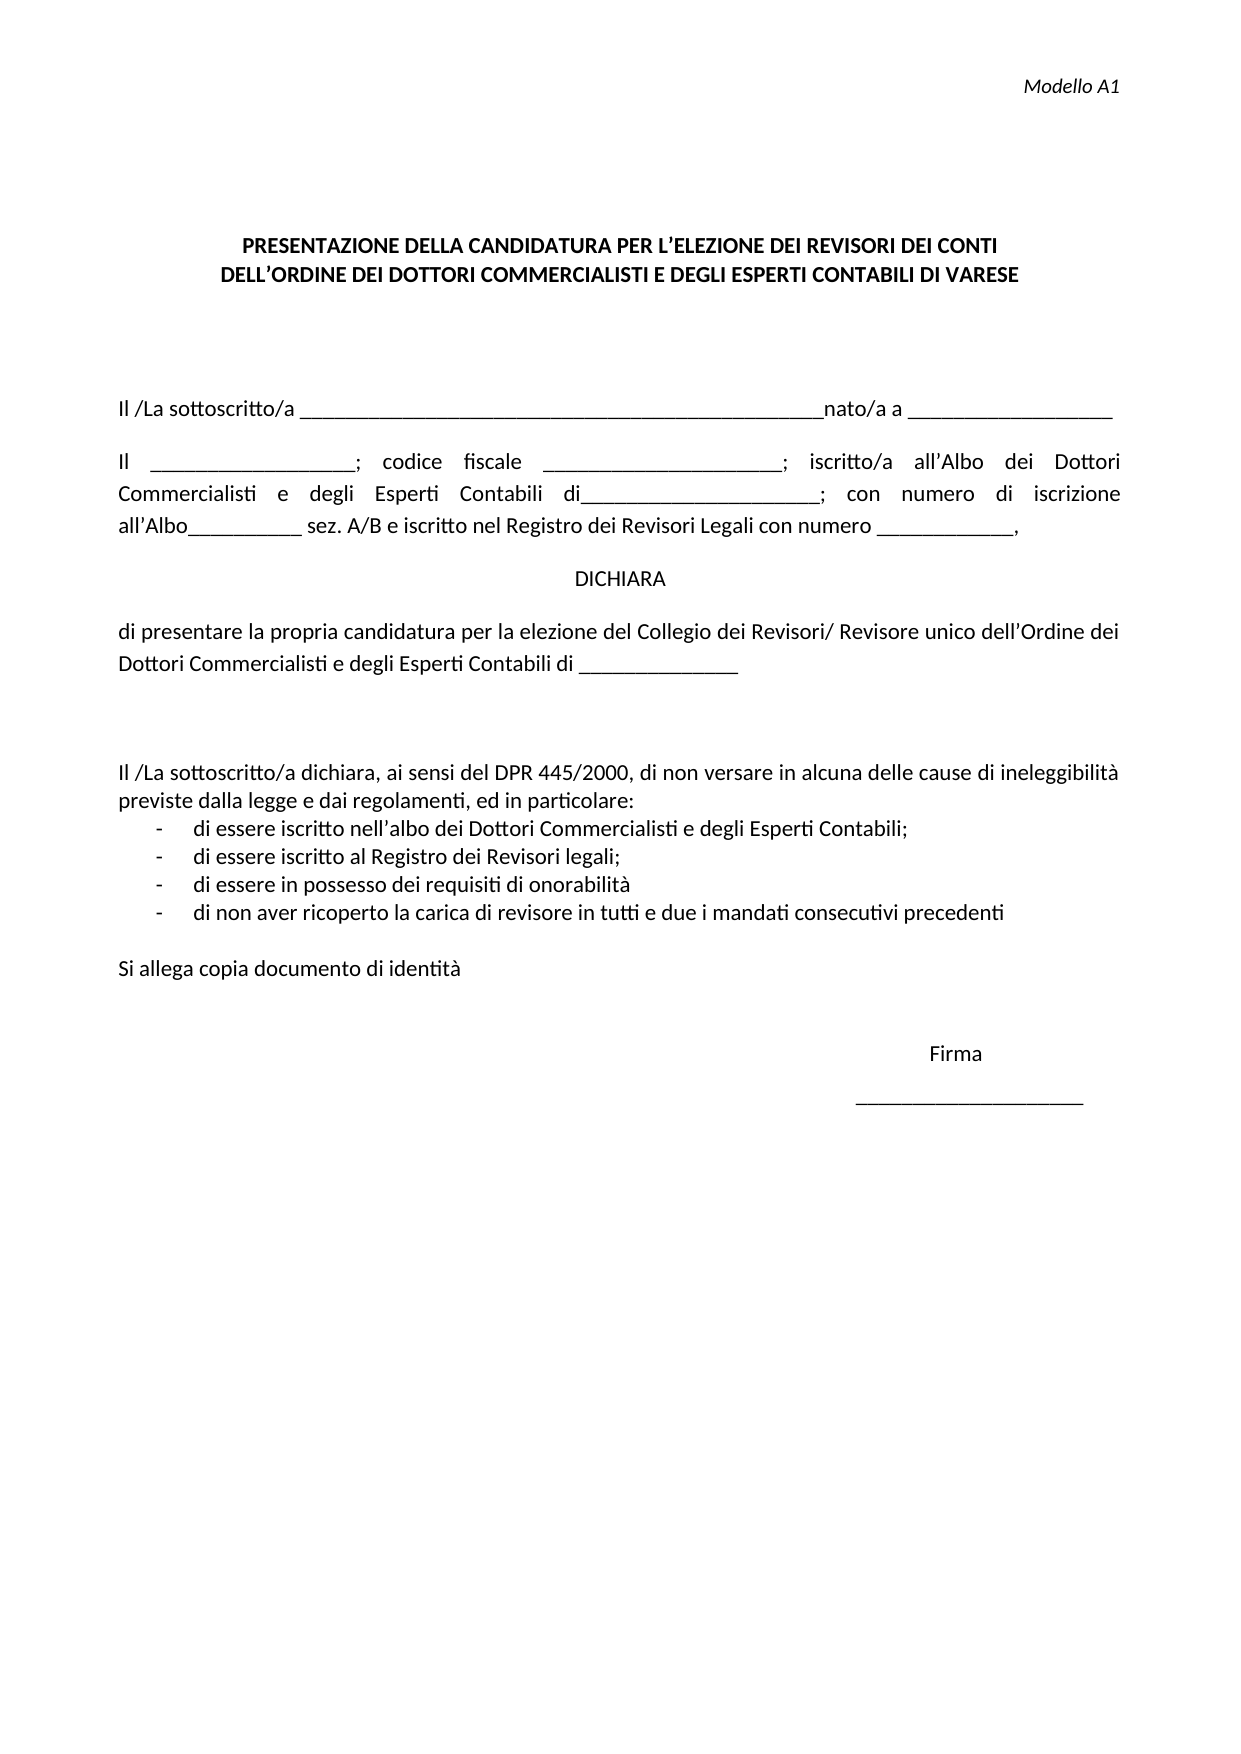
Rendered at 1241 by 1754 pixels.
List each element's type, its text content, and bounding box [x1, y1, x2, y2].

list di non aver ricoperto la carica di revisore in tutti e due i mandati consecutivi precedenti [156, 898, 1122, 927]
list di essere iscritto al Registro dei Revisori legali; [156, 842, 1122, 871]
text Il /La sottoscritto/a dichiara, ai sensi del DPR 445/2000, di non versare in alcuna delle cause di ineleggibilità previste dalla legge e dai regolamenti, ed in particolare: [118, 758, 1122, 814]
text DICHIARA [118, 564, 1122, 592]
list di essere iscritto nell’albo dei Dottori Commercialisti e degli Esperti Contabili; [156, 814, 1122, 842]
text di presentare la propria candidatura per la elezione del Collegio dei Revisori/ Revisore unico dell’Ordine dei Dottori Commercialisti e degli Esperti Contabili di ______________ [118, 617, 1122, 677]
text Il __________________; codice fiscale _____________________; iscritto/a all’Albo dei Dottori Commercialisti e degli Esperti Contabili di_____________________; con numero di iscrizione all’Albo__________ sez. A/B e iscritto nel Registro dei Revisori Legali con numero ____________, [118, 447, 1122, 539]
list di essere in possesso dei requisiti di onorabilità [156, 871, 1122, 898]
text PRESENTAZIONE DELLA CANDIDATURA PER L’ELEZIONE DEI REVISORI DEI CONTI [118, 232, 1122, 260]
text ____________________ [118, 1081, 1122, 1109]
text Il /La sottoscritto/a ______________________________________________nato/a a __________________ [118, 394, 1122, 422]
text Firma [856, 1039, 1122, 1067]
text Si allega copia documento di identità [118, 954, 1122, 983]
text DELL’ORDINE DEI DOTTORI COMMERCIALISTI E DEGLI ESPERTI CONTABILI DI VARESE [118, 260, 1122, 288]
